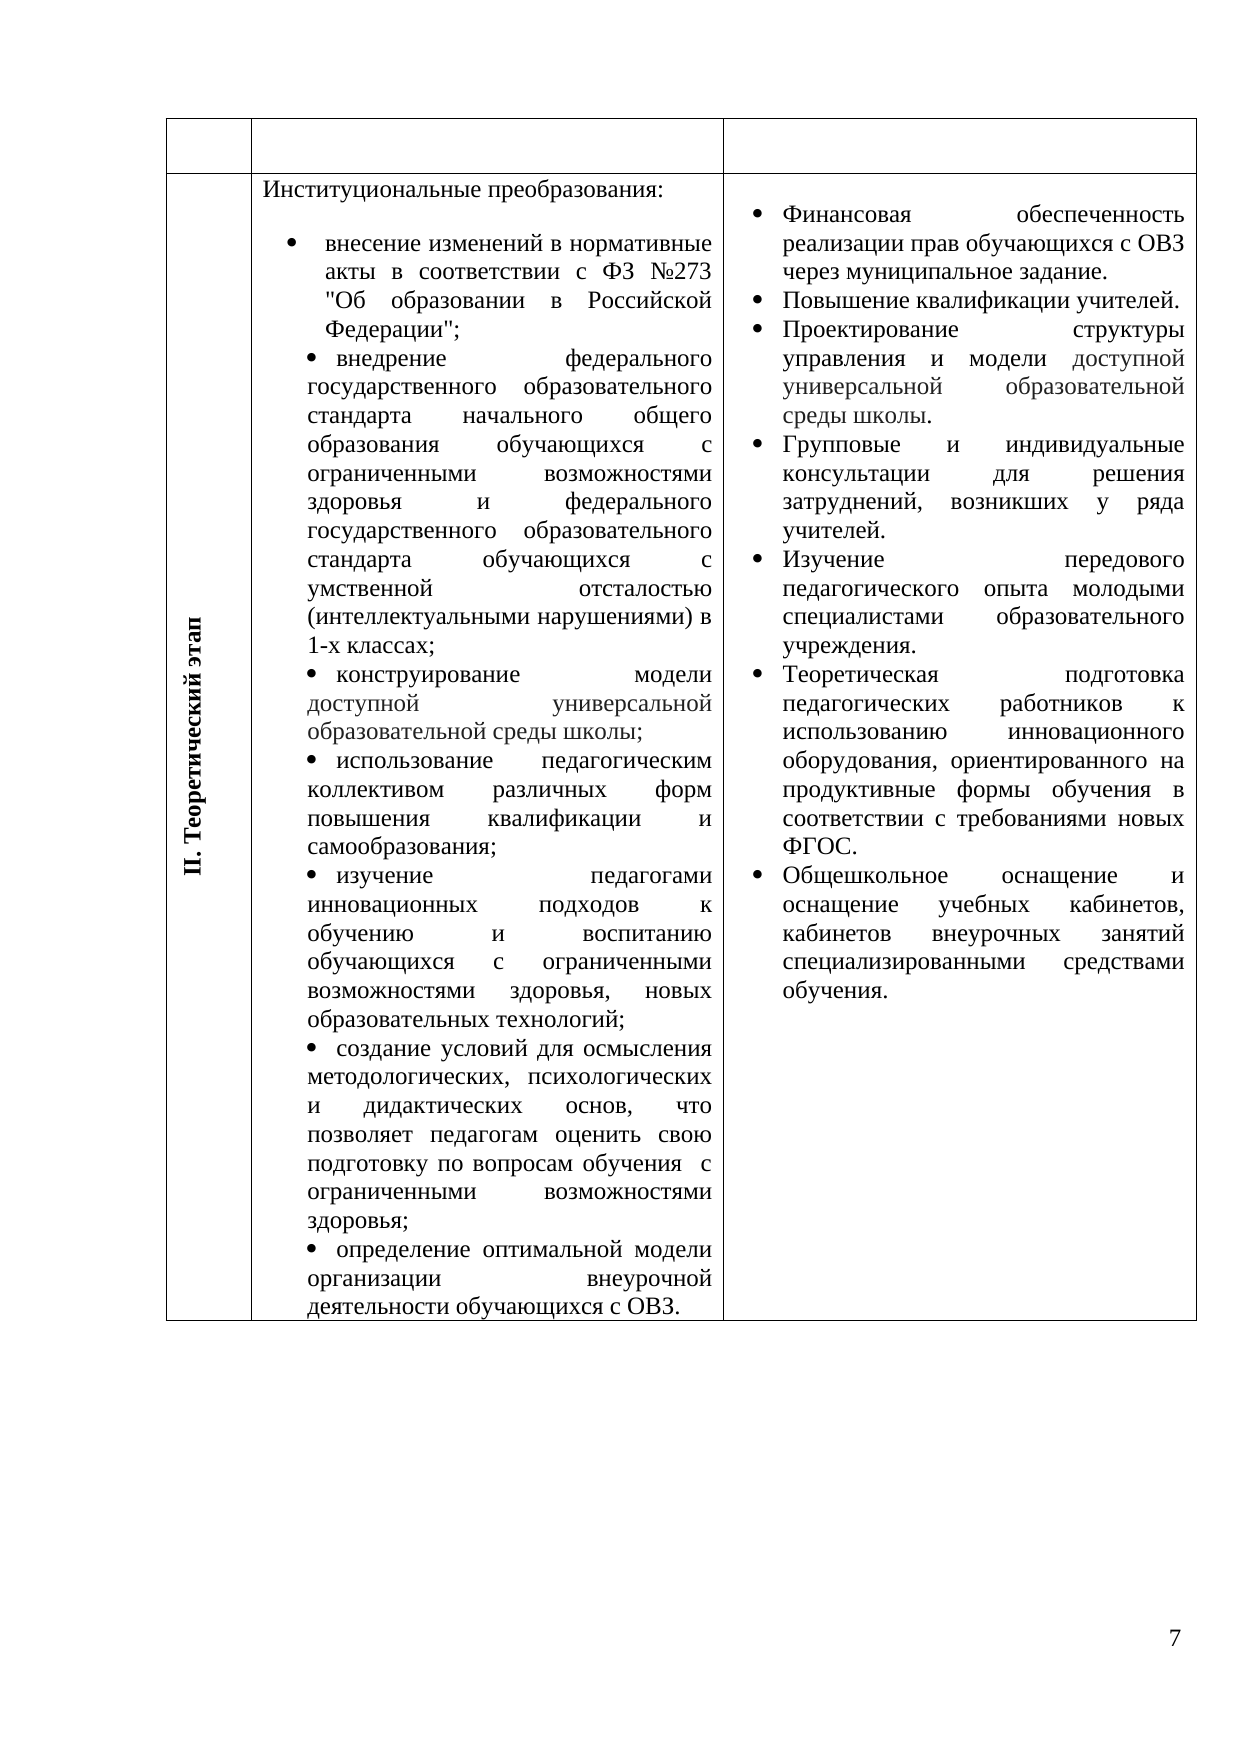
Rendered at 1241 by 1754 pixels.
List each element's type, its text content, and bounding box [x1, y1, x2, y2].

table_cell Финансовая обеспеченность реализации прав обучающихся с ОВЗ через муниципальное задание. Повышение квалификации учителей. Проектирование структуры управления и модели доступной универсальной образовательной среды школы. Групповые и индивидуальные консультации для решения затруднений, возникших у ряда учителей. Изучение передового педагогического опыта молодыми специалистами образовательного учреждения. Теоретическая подготовка педагогических работников к использованию инновационного оборудования, ориентированного на продуктивные формы обучения в соответствии с требованиями новых ФГОС. Общешкольное оснащение и оснащение учебных кабинетов, кабинетов внеурочных занятий специализированными средствами обучения. [724, 174, 1196, 1320]
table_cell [724, 119, 1196, 173]
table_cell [252, 119, 723, 173]
table_cell Институциональные преобразования: внесение изменений в нормативные акты в соответствии с ФЗ №273 "Об образовании в Российской Федерации"; внедрение федерального государственного образовательного стандарта начального общего образования обучающихся с ограниченными возможностями здоровья и федерального государственного образовательного стандарта обучающихся с умственной отсталостью (интеллектуальными нарушениями) в 1-х классах; конструирование модели доступной универсальной образовательной среды школы; использование педагогическим коллективом различных форм повышения квалификации и самообразования; изучение педагогами инновационных подходов к обучению и воспитанию обучающихся с ограниченными возможностями здоровья, новых образовательных технологий; создание условий для осмысления методологических, психологических и дидактических основ, что позволяет педагогам оценить свою подготовку по вопросам обучения с ограниченными возможностями здоровья; определение оптимальной модели организации внеурочной деятельности обучающихся с ОВЗ. [252, 174, 723, 1320]
table_cell II. Теоретический этап [167, 174, 251, 1320]
